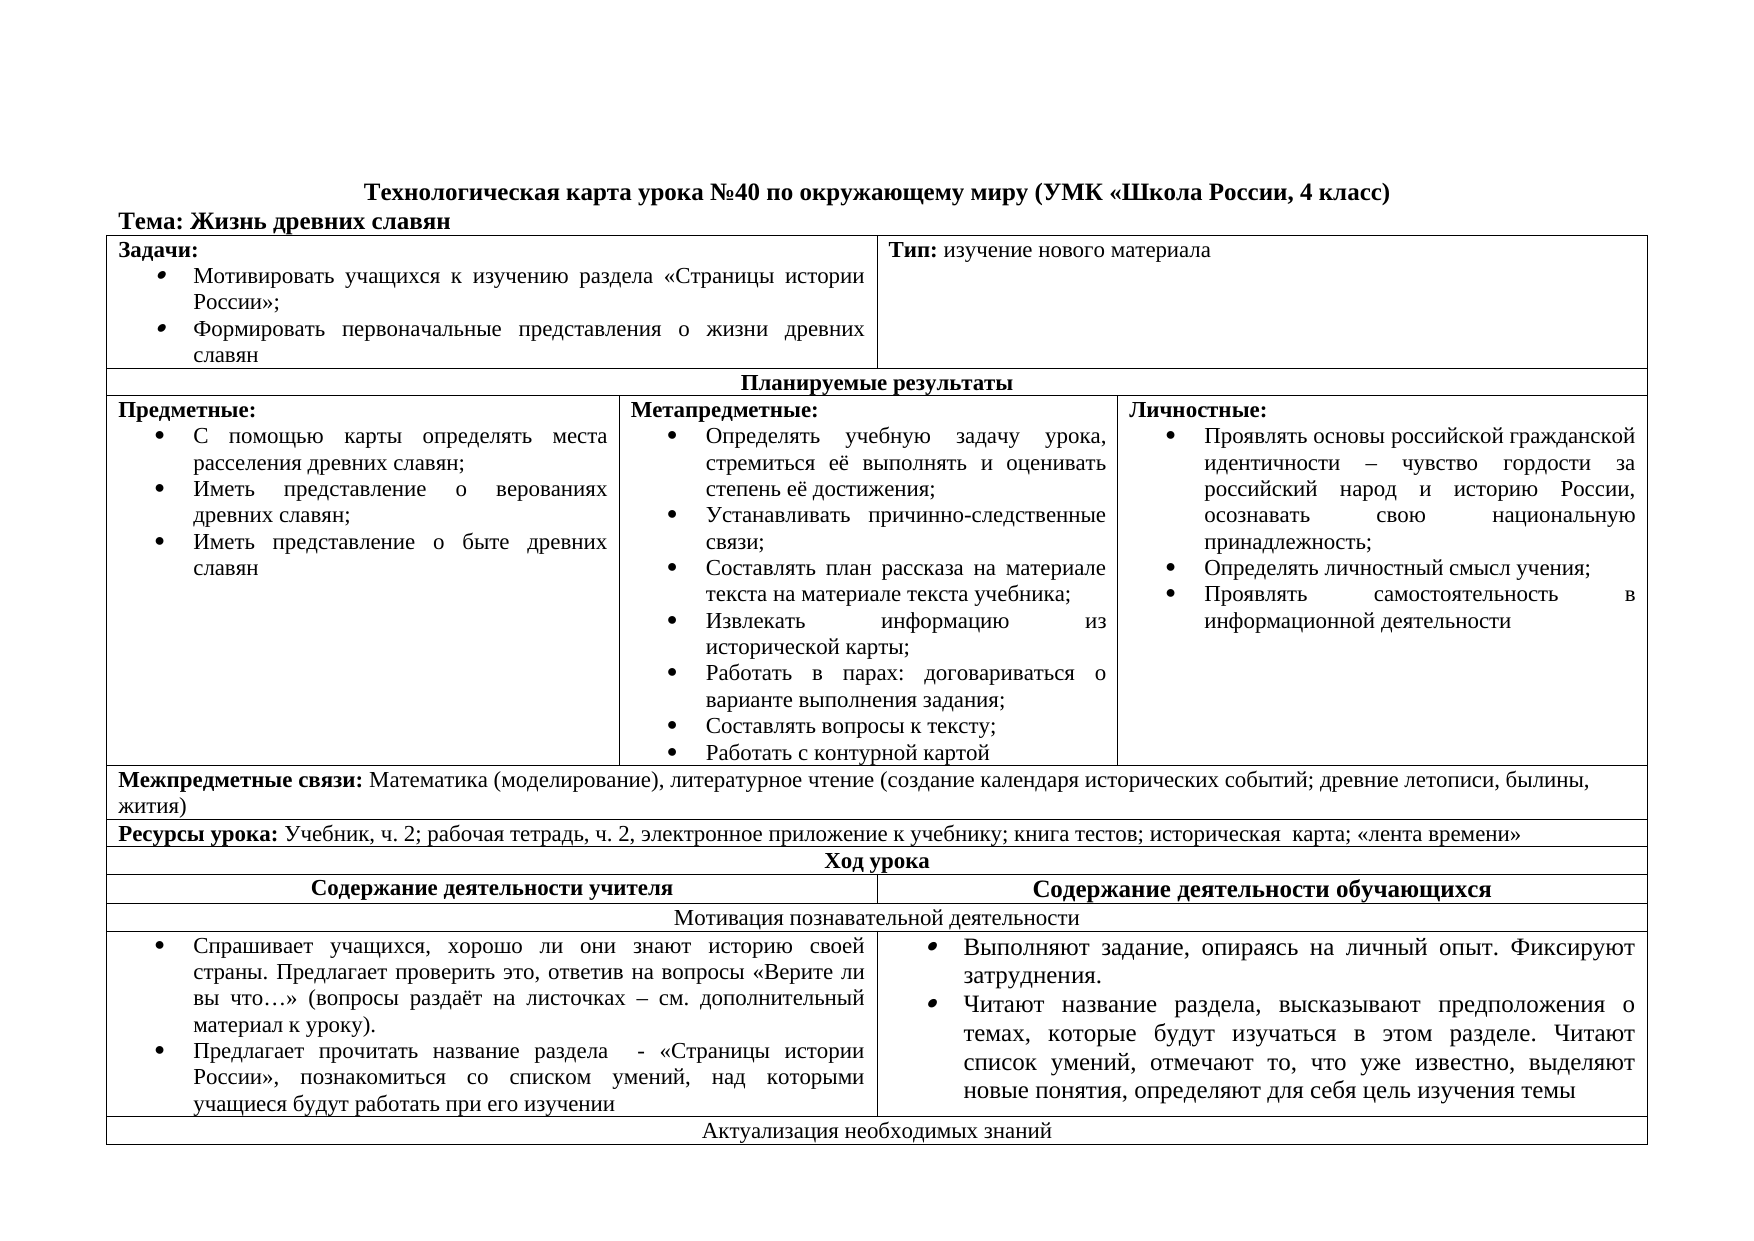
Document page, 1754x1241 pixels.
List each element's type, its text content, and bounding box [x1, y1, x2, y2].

table_cell Метапредметные: Определять учебную задачу урока, стремиться её выполнять и оценивать степень её достижения; Устанавливать причинно-следственные связи; Составлять план рассказа на материале текста на материале текста учебника; Извлекать информацию из исторической карты; Работать в парах: договариваться о варианте выполнения задания; Составлять вопросы к тексту; Работать с контурной картой [620, 396, 1117, 765]
table_cell Содержание деятельности учителя [107, 875, 877, 903]
table_cell Спрашивает учащихся, хорошо ли они знают историю своей страны. Предлагает проверить это, ответив на вопросы «Верите ли вы что…» (вопросы раздаёт на листочках – см. дополнительный материал к уроку). Предлагает прочитать название раздела - «Страницы истории России», познакомиться со списком умений, над которыми учащиеся будут работать при его изучении [107, 932, 877, 1116]
table_header Тип: изучение нового материала [878, 236, 1647, 367]
table_cell Выполняют задание, опираясь на личный опыт. Фиксируют затруднения. Читают название раздела, высказывают предположения о темах, которые будут изучаться в этом разделе. Читают список умений, отмечают то, что уже известно, выделяют новые понятия, определяют для себя цель изучения темы [878, 932, 1647, 1116]
table_cell Личностные: Проявлять основы российской гражданской идентичности – чувство гордости за российский народ и историю России, осознавать свою национальную принадлежность; Определять личностный смысл учения; Проявлять самостоятельность в информационной деятельности [1118, 396, 1647, 765]
table_cell Межпредметные связи: Математика (моделирование), литературное чтение (создание календаря исторических событий; древние летописи, былины, жития) [107, 766, 1647, 819]
table_header Задачи: Мотивировать учащихся к изучению раздела «Страницы истории России»; Формировать первоначальные представления о жизни древних славян [107, 236, 877, 367]
table_cell Мотивация познавательной деятельности [107, 904, 1647, 931]
table_cell Ресурсы урока: Учебник, ч. 2; рабочая тетрадь, ч. 2, электронное приложение к учебнику; книга тестов; историческая карта; «лента времени» [107, 820, 1647, 846]
table_cell Актуализация необходимых знаний [107, 1117, 1647, 1143]
text Технологическая карта урока №40 по окружающему миру (УМК «Школа России, 4 класс) [118, 177, 1636, 206]
text Тема: Жизнь древних славян [118, 206, 1636, 235]
table_cell Содержание деятельности обучающихся [878, 875, 1647, 903]
table_cell Предметные: С помощью карты определять места расселения древних славян; Иметь представление о верованиях древних славян; Иметь представление о быте древних славян [107, 396, 619, 765]
table_cell Ход урока [107, 847, 1647, 873]
table_cell Планируемые результаты [107, 369, 1647, 395]
